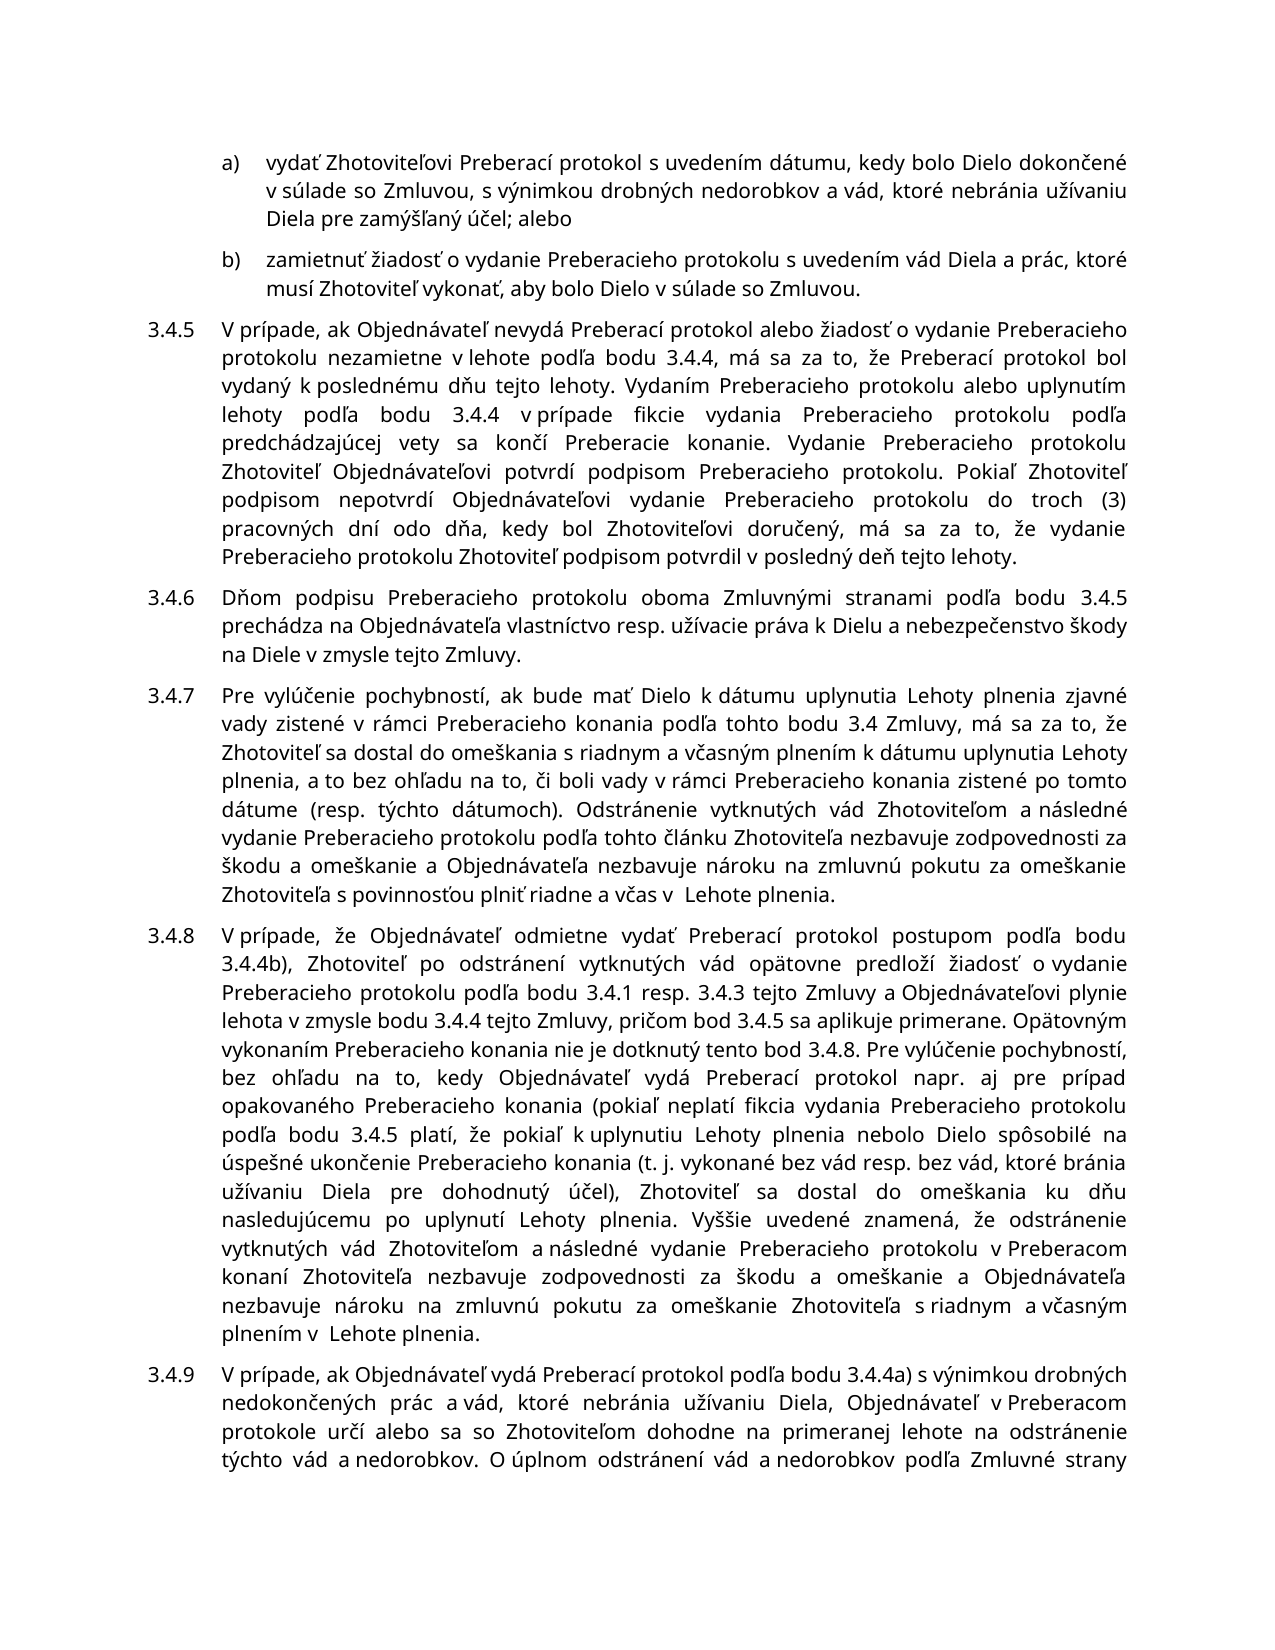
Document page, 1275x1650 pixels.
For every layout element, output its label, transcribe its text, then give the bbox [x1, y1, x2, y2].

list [148, 1360, 1127, 1474]
list V prípade, že Objednávateľ odmietne vydať Preberací protokol postupom podľa bodu 3.4.4b), Zhotoviteľ po odstránení vytknutých vád opätovne predloží žiadosť o vydanie Preberacieho protokolu podľa bodu 3.4.1 resp. 3.4.3 tejto Zmluvy a Objednávateľovi plynie lehota v zmysle bodu 3.4.4 tejto Zmluvy, pričom bod 3.4.5 sa aplikuje primerane. Opätovným vykonaním Preberacieho konania nie je dotknutý tento bod 3.4.8. Pre vylúčenie pochybností, bez ohľadu na to, kedy Objednávateľ vydá Preberací protokol napr. aj pre prípad opakovaného Preberacieho konania (pokiaľ neplatí fikcia vydania Preberacieho protokolu podľa bodu 3.4.5 platí, že pokiaľ k uplynutiu Lehoty plnenia nebolo Dielo spôsobilé na úspešné ukončenie Preberacieho konania (t. j. vykonané bez vád resp. bez vád, ktoré bránia užívaniu Diela pre dohodnutý účel), Zhotoviteľ sa dostal do omeškania ku dňu nasledujúcemu po uplynutí Lehoty plnenia. Vyššie uvedené znamená, že odstránenie vytknutých vád Zhotoviteľom a následné vydanie Preberacieho protokolu v Preberacom konaní Zhotoviteľa nezbavuje zodpovednosti za škodu a omeškanie a Objednávateľa nezbavuje nároku na zmluvnú pokutu za omeškanie Zhotoviteľa s riadnym a včasným plnením v Lehote plnenia. [148, 921, 1127, 1348]
list zamietnuť žiadosť o vydanie Preberacieho protokolu s uvedením vád Diela a prác, ktoré musí Zhotoviteľ vykonať, aby bolo Dielo v súlade so Zmluvou. [221, 245, 1127, 302]
list Pre vylúčenie pochybností, ak bude mať Dielo k dátumu uplynutia Lehoty plnenia zjavné vady zistené v rámci Preberacieho konania podľa tohto bodu 3.4 Zmluvy, má sa za to, že Zhotoviteľ sa dostal do omeškania s riadnym a včasným plnením k dátumu uplynutia Lehoty plnenia, a to bez ohľadu na to, či boli vady v rámci Preberacieho konania zistené po tomto dátume (resp. týchto dátumoch). Odstránenie vytknutých vád Zhotoviteľom a následné vydanie Preberacieho protokolu podľa tohto článku Zhotoviteľa nezbavuje zodpovednosti za škodu a omeškanie a Objednávateľa nezbavuje nároku na zmluvnú pokutu za omeškanie Zhotoviteľa s povinnosťou plniť riadne a včas v Lehote plnenia. [148, 681, 1127, 908]
list vydať Zhotoviteľovi Preberací protokol s uvedením dátumu, kedy bolo Dielo dokončené v súlade so Zmluvou, s výnimkou drobných nedorobkov a vád, ktoré nebránia užívaniu Diela pre zamýšľaný účel; alebo [221, 148, 1127, 233]
list V prípade, ak Objednávateľ nevydá Preberací protokol alebo žiadosť o vydanie Preberacieho protokolu nezamietne v lehote podľa bodu 3.4.4, má sa za to, že Preberací protokol bol vydaný k poslednému dňu tejto lehoty. Vydaním Preberacieho protokolu alebo uplynutím lehoty podľa bodu 3.4.4 v prípade fikcie vydania Preberacieho protokolu podľa predchádzajúcej vety sa končí Preberacie konanie. Vydanie Preberacieho protokolu Zhotoviteľ Objednávateľovi potvrdí podpisom Preberacieho protokolu. Pokiaľ Zhotoviteľ podpisom nepotvrdí Objednávateľovi vydanie Preberacieho protokolu do troch (3) pracovných dní odo dňa, kedy bol Zhotoviteľovi doručený, má sa za to, že vydanie Preberacieho protokolu Zhotoviteľ podpisom potvrdil v posledný deň tejto lehoty. [148, 315, 1127, 571]
list Dňom podpisu Preberacieho protokolu oboma Zmluvnými stranami podľa bodu 3.4.5 prechádza na Objednávateľa vlastníctvo resp. užívacie práva k Dielu a nebezpečenstvo škody na Diele v zmysle tejto Zmluvy. [148, 583, 1127, 668]
